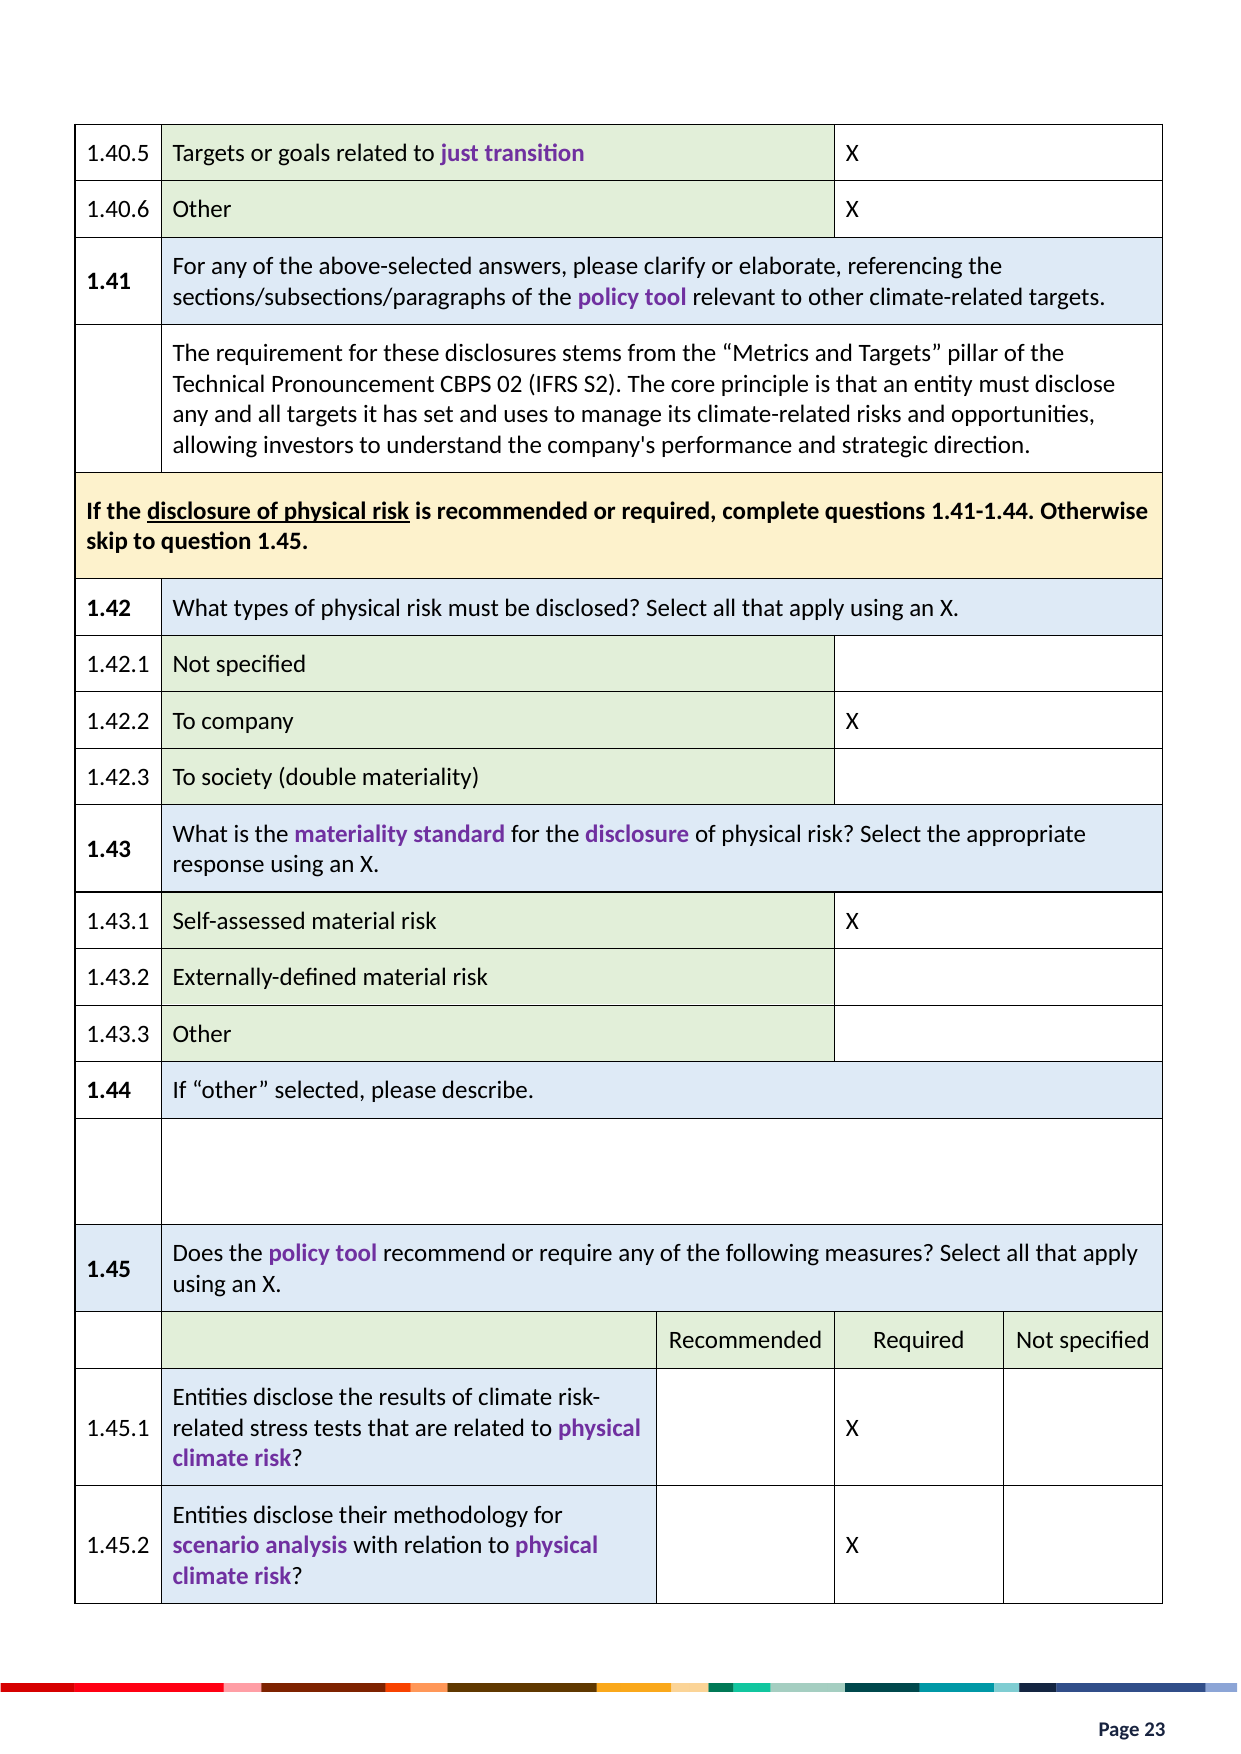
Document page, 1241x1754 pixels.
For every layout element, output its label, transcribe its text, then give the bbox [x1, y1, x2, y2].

table_cell X [835, 125, 1162, 180]
table_cell Entities disclose their methodology for scenario analysis with relation to physical climate risk? [162, 1486, 656, 1603]
table_cell [657, 1486, 834, 1603]
table_cell [835, 1006, 1162, 1061]
table_cell Other [162, 181, 834, 237]
table_cell [835, 949, 1162, 1004]
table_cell [76, 1119, 161, 1224]
table_cell 1.44 [76, 1062, 161, 1118]
table_cell [76, 325, 161, 472]
table_cell 1.45 [76, 1225, 161, 1311]
table_cell 1.41 [76, 238, 161, 324]
table_cell To company [162, 692, 834, 748]
table_cell Recommended [657, 1312, 834, 1368]
table_cell What types of physical risk must be disclosed? Select all that apply using an X. [162, 579, 1162, 635]
table_cell If the disclosure of physical risk is recommended or required, complete questions 1.41-1.44. Otherwise skip to question 1.45. [76, 473, 1162, 578]
table_cell What is the materiality standard for the disclosure of physical risk? Select the appropriate response using an X. [162, 805, 1162, 891]
table_cell To society (double materiality) [162, 749, 834, 804]
table_cell 1.42.2 [76, 692, 161, 748]
table_cell 1.42.1 [76, 636, 161, 691]
table_cell [162, 1119, 1162, 1224]
table_cell 1.43.1 [76, 893, 161, 948]
table_cell Other [162, 1006, 834, 1061]
table_cell X [835, 1369, 1003, 1485]
table_cell Not specified [162, 636, 834, 691]
table_cell 1.45.2 [76, 1486, 161, 1603]
table_cell [162, 1312, 656, 1368]
table_cell [657, 1369, 834, 1485]
table_cell 1.40.5 [76, 125, 161, 180]
table_cell If “other” selected, please describe. [162, 1062, 1162, 1118]
table_cell [835, 636, 1162, 691]
table_cell 1.43.3 [76, 1006, 161, 1061]
table_cell X [835, 181, 1162, 237]
table_cell 1.43.2 [76, 949, 161, 1004]
table_cell Entities disclose the results of climate risk-related stress tests that are related to physical climate risk? [162, 1369, 656, 1485]
table_cell Self-assessed material risk [162, 893, 834, 948]
table_cell X [835, 692, 1162, 748]
table_cell The requirement for these disclosures stems from the “Metrics and Targets” pillar of the Technical Pronouncement CBPS 02 (IFRS S2). The core principle is that an entity must disclose any and all targets it has set and uses to manage its climate-related risks and opportunities, allowing investors to understand the company's performance and strategic direction. [162, 325, 1162, 472]
table_cell 1.42 [76, 579, 161, 635]
table_cell [76, 1312, 161, 1368]
table_cell [1004, 1369, 1162, 1485]
table_cell X [835, 893, 1162, 948]
table_cell Does the policy tool recommend or require any of the following measures? Select all that apply using an X. [162, 1225, 1162, 1311]
table_cell [1004, 1486, 1162, 1603]
table_cell Not specified [1004, 1312, 1162, 1368]
table_cell 1.45.1 [76, 1369, 161, 1485]
table_cell 1.42.3 [76, 749, 161, 804]
table_cell 1.43 [76, 805, 161, 891]
picture [0, 1683, 1236, 1692]
table_cell Required [835, 1312, 1003, 1368]
table_cell 1.40.6 [76, 181, 161, 237]
table_cell For any of the above-selected answers, please clarify or elaborate, referencing the sections/subsections/paragraphs of the policy tool relevant to other climate-related targets. [162, 238, 1162, 324]
table_cell Externally-defined material risk [162, 949, 834, 1004]
table_cell X [835, 1486, 1003, 1603]
table_cell Targets or goals related to just transition [162, 125, 834, 180]
table_cell [835, 749, 1162, 804]
